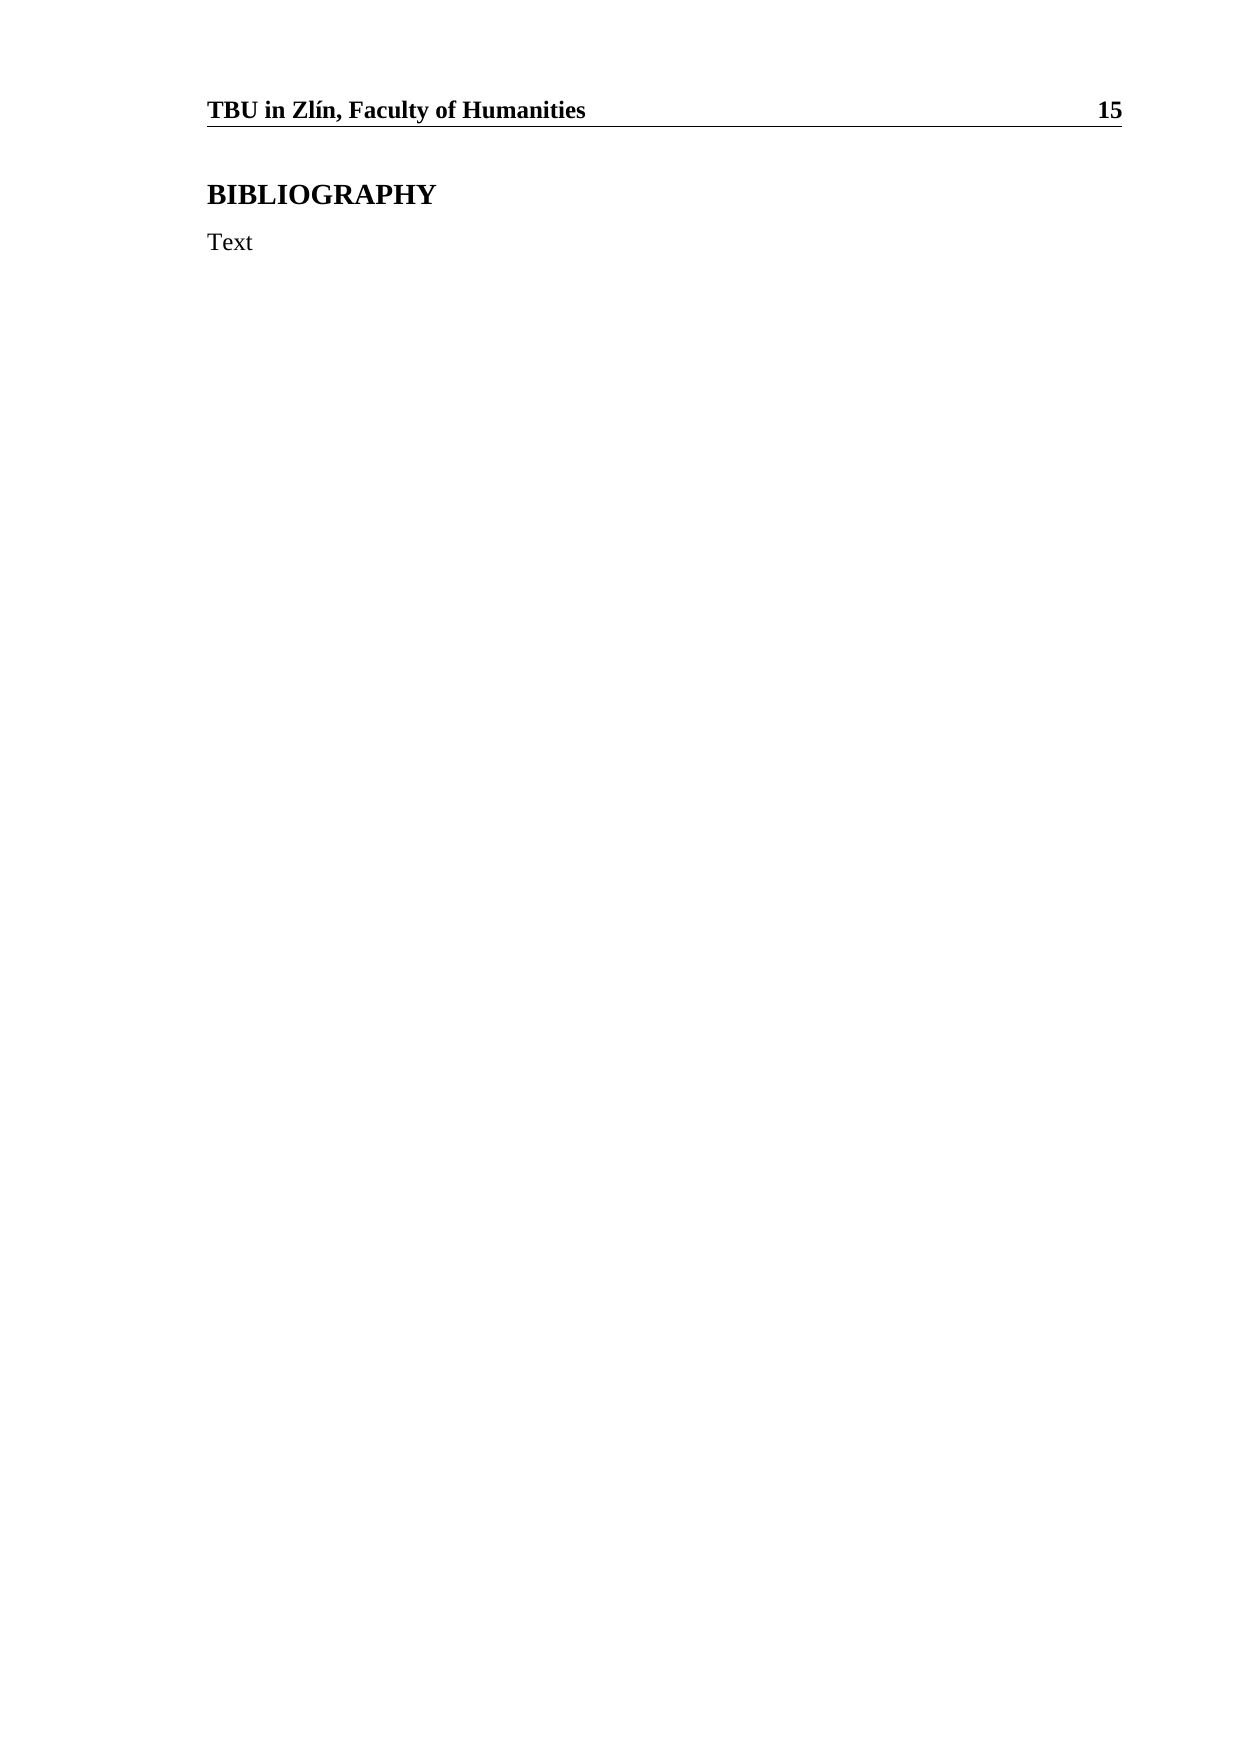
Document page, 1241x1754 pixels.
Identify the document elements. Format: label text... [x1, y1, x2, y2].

text Text [207, 227, 1122, 256]
title bibliography [207, 177, 1122, 211]
